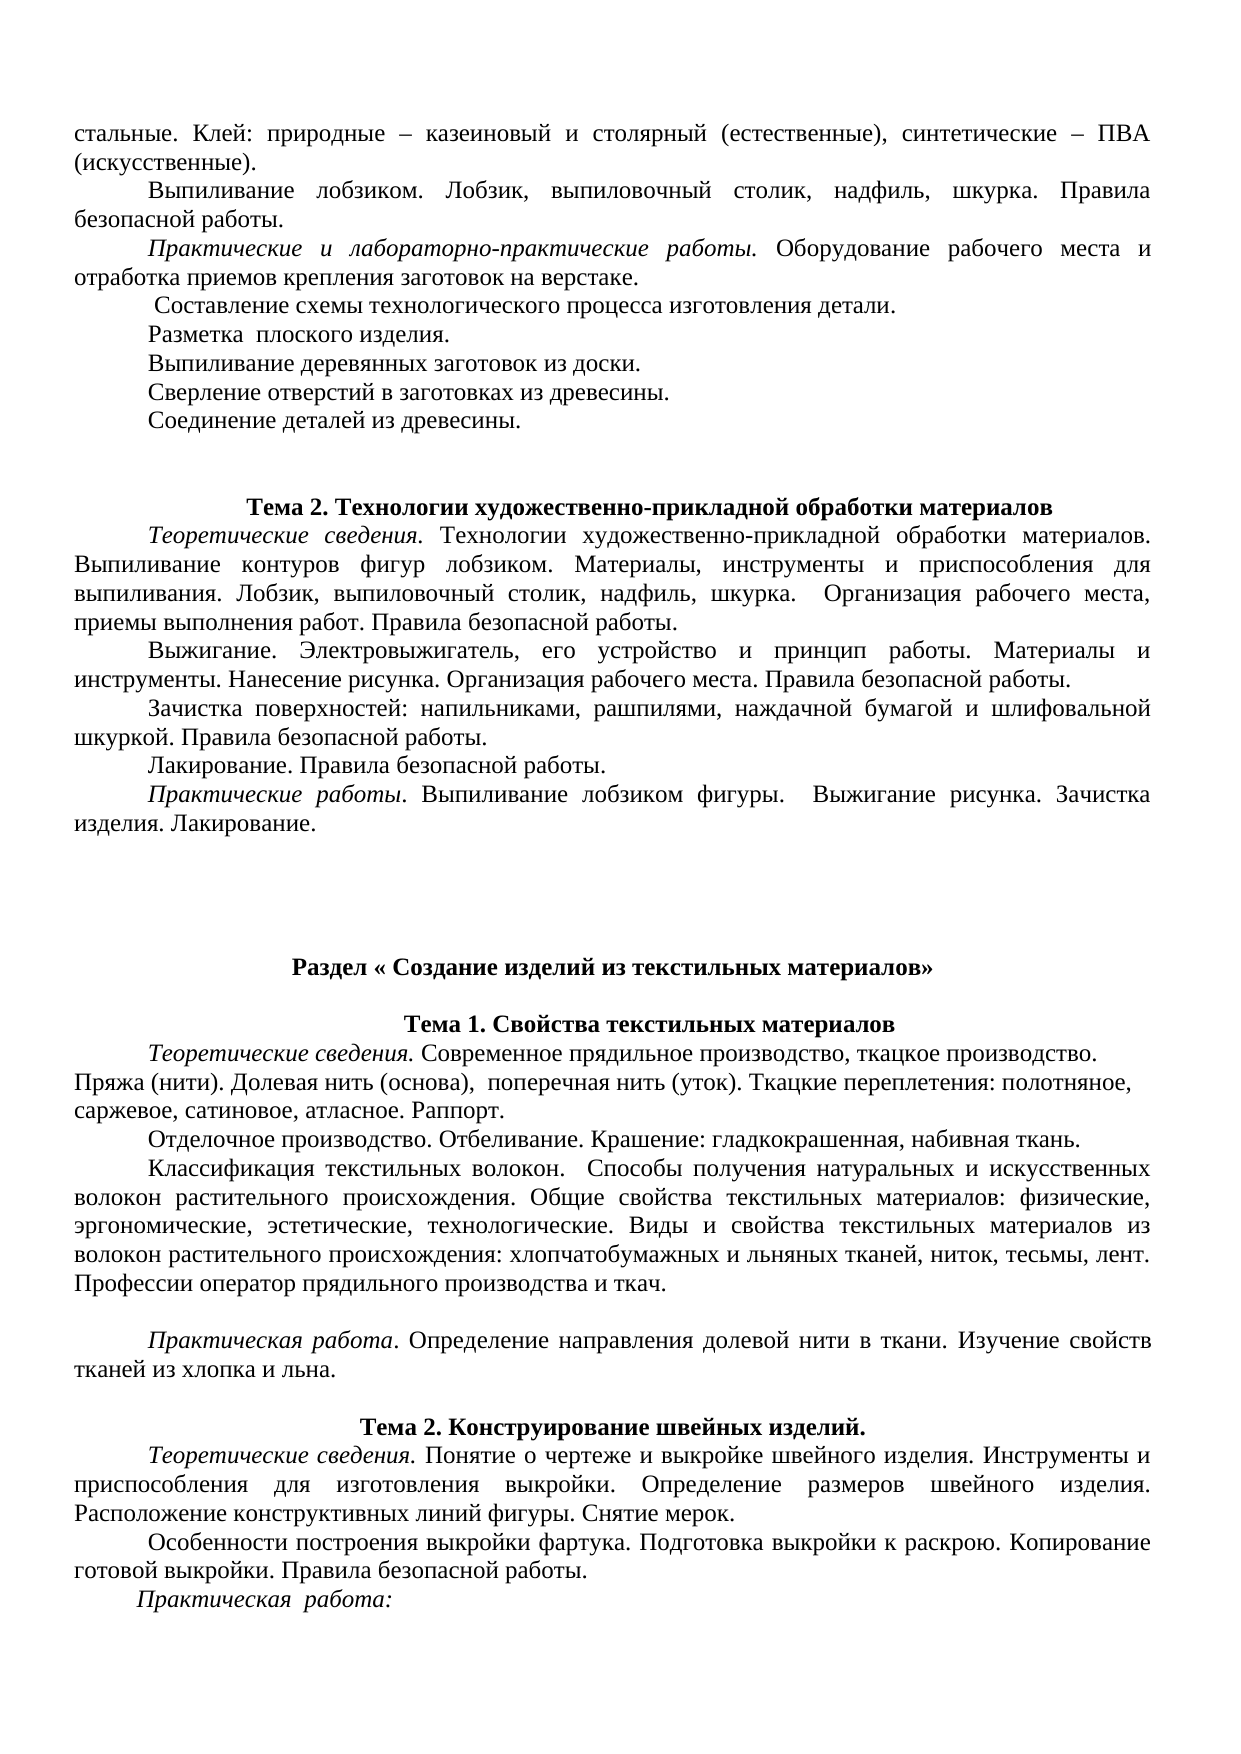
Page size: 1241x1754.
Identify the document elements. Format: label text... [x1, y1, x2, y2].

text Практические работы. Выпиливание лобзиком фигуры. Выжигание рисунка. Зачистка изделия. Лакирование. [74, 779, 1152, 837]
text Теоретические сведения. Современное прядильное производство, ткацкое производство. Пряжа (нити). Долевая нить (основа), поперечная нить (уток). Ткацкие переплетения: полотняное, саржевое, сатиновое, атласное. Раппорт. [74, 1038, 1152, 1124]
text Сверление отверстий в заготовках из древесины. [74, 377, 1152, 406]
text Выжигание. Электровыжигатель, его устройство и принцип работы. Материалы и инструменты. Нанесение рисунка. Организация рабочего места. Правила безопасной работы. [74, 636, 1152, 693]
text Отделочное производство. Отбеливание. Крашение: гладкокрашенная, набивная ткань. [74, 1124, 1152, 1153]
text Теоретические сведения. Технологии художественно-прикладной обработки материалов. Выпиливание контуров фигур лобзиком. Материалы, инструменты и приспособления для выпиливания. Лобзик, выпиловочный столик, надфиль, шкурка. Организация рабочего места, приемы выполнения работ. Правила безопасной работы. [74, 521, 1152, 636]
text Тема 2. Конструирование швейных изделий. [74, 1412, 1152, 1441]
text Зачистка поверхностей: напильниками, рашпилями, наждачной бумагой и шлифовальной шкуркой. Правила безопасной работы. [74, 693, 1152, 751]
text Выпиливание деревянных заготовок из доски. [74, 348, 1152, 377]
text Раздел « Создание изделий из текстильных материалов» [74, 952, 1152, 981]
text Разметка плоского изделия. [74, 319, 1152, 348]
text Практическая работа. Определение направления долевой нити в ткани. Изучение свойств тканей из хлопка и льна. [74, 1326, 1152, 1383]
text Практическая работа: [74, 1584, 1152, 1613]
text Теоретические сведения. Понятие о чертеже и выкройке швейного изделия. Инструменты и приспособления для изготовления выкройки. Определение размеров швейного изделия. Расположение конструктивных линий фигуры. Снятие мерок. [74, 1441, 1152, 1527]
text Тема 1. Свойства текстильных материалов [74, 1009, 1152, 1038]
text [74, 118, 1152, 176]
text Выпиливание лобзиком. Лобзик, выпиловочный столик, надфиль, шкурка. Правила безопасной работы. [74, 176, 1152, 233]
text Составление схемы технологического процесса изготовления детали. [74, 291, 1152, 319]
text Особенности построения выкройки фартука. Подготовка выкройки к раскрою. Копирование готовой выкройки. Правила безопасной работы. [74, 1527, 1152, 1584]
text Тема 2. Технологии художественно-прикладной обработки материалов [74, 492, 1152, 521]
text Соединение деталей из древесины. [74, 406, 1152, 434]
text Классификация текстильных волокон. Способы получения натуральных и искусственных волокон растительного происхождения. Общие свойства текстильных материалов: физические, эргономические, эстетические, технологические. Виды и свойства текстильных материалов из волокон растительного происхождения: хлопчатобумажных и льняных тканей, ниток, тесьмы, лент. Профессии оператор прядильного производства и ткач. [74, 1153, 1152, 1297]
text Практические и лабораторно-практические работы. Оборудование рабочего места и отработка приемов крепления заготовок на верстаке. [74, 233, 1152, 291]
text Лакирование. Правила безопасной работы. [74, 751, 1152, 779]
